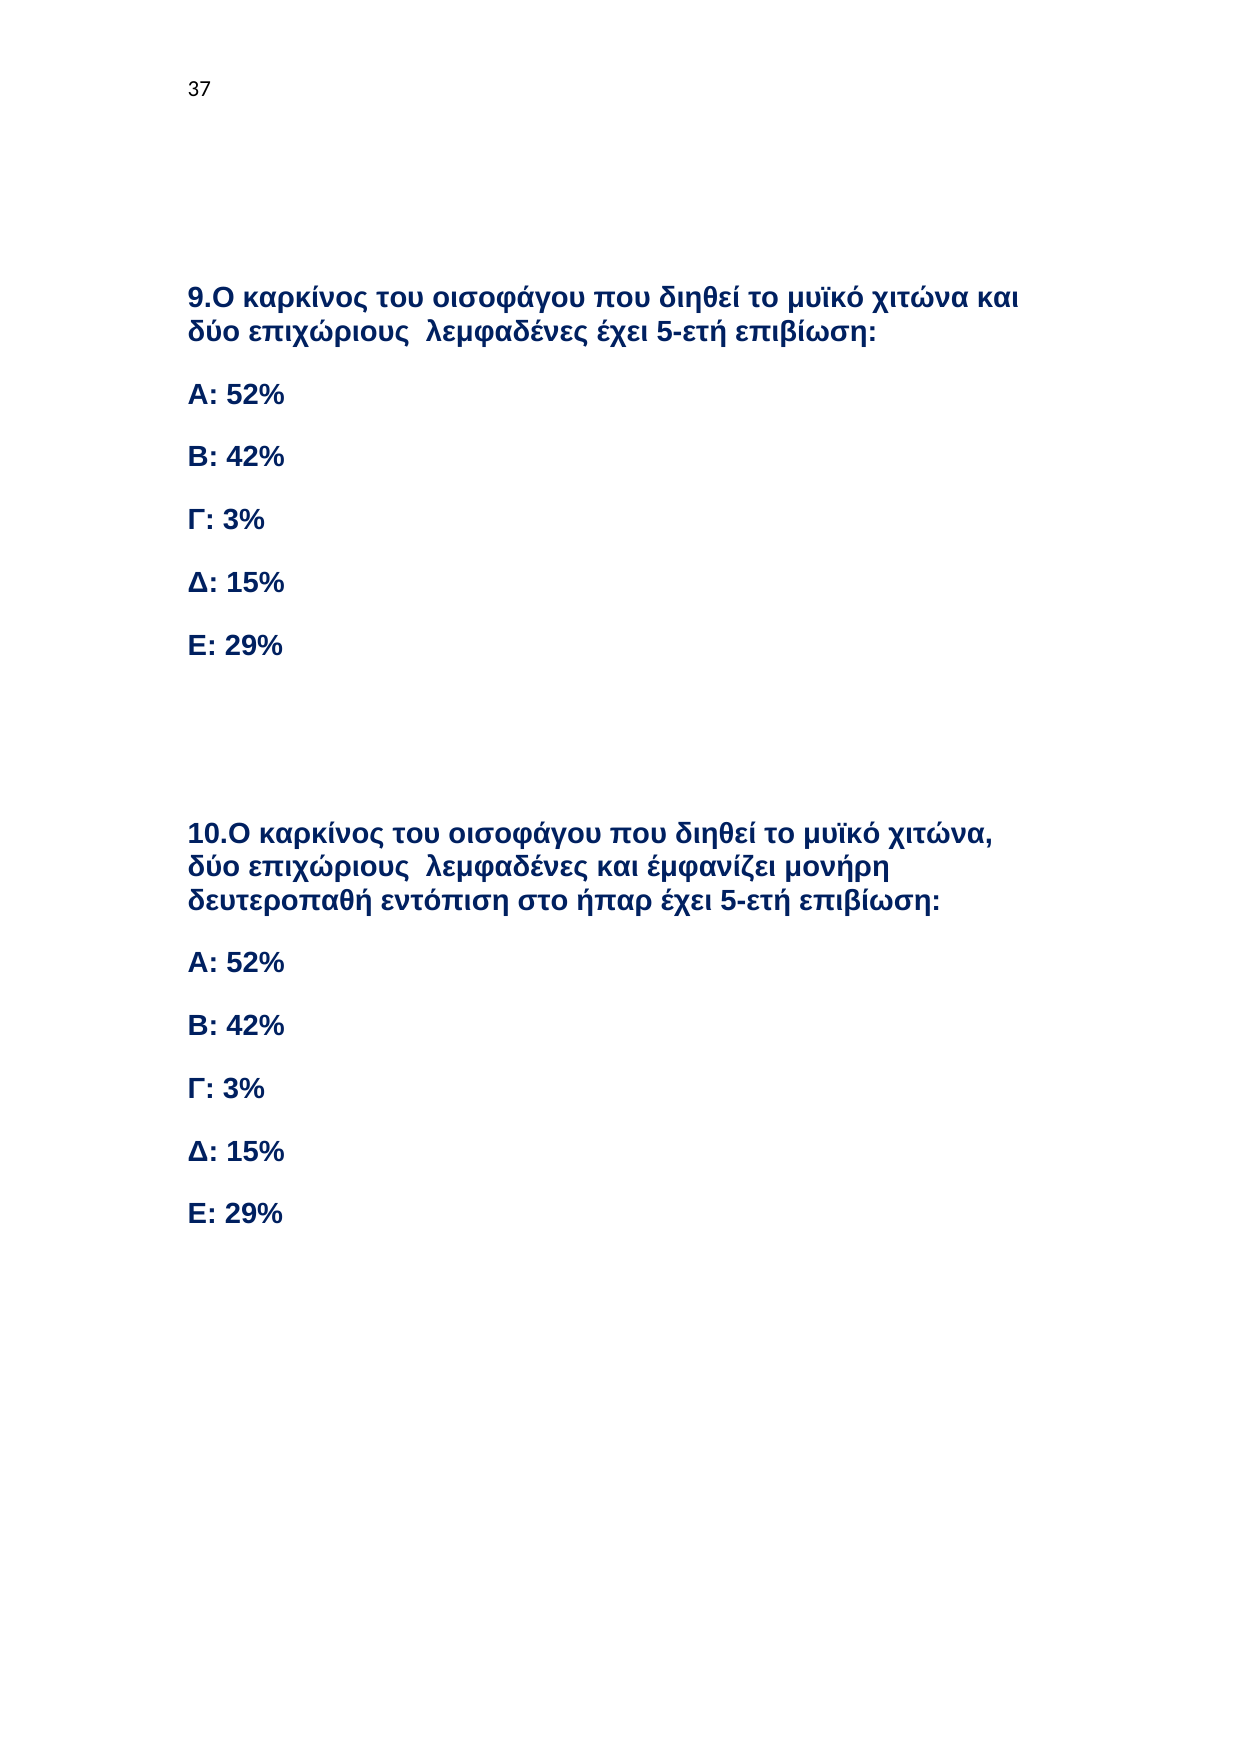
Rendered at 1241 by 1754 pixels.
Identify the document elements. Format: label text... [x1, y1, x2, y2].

title Δ: 15% [187, 1133, 1053, 1167]
title Ε: 29% [187, 1196, 1053, 1230]
title Δ: 15% [187, 565, 1053, 598]
title Ε: 29% [187, 627, 1053, 661]
title Α: 52% [187, 377, 1053, 410]
title 9.Ο καρκίνος του οισοφάγου που διηθεί το μυϊκό χιτώνα και δύο επιχώριους λεμφαδένες έχει 5-ετή επιβίωση: [187, 280, 1053, 347]
title Α: 52% [187, 945, 1053, 979]
title Γ: 3% [187, 502, 1053, 536]
title Γ: 3% [187, 1071, 1053, 1104]
title 10.Ο καρκίνος του οισοφάγου που διηθεί το μυϊκό χιτώνα, δύο επιχώριους λεμφαδένες και έμφανίζει μονήρη δευτεροπαθή εντόπιση στο ήπαρ έχει 5-ετή επιβίωση: [187, 816, 1053, 916]
title Β: 42% [187, 439, 1053, 473]
title Β: 42% [187, 1008, 1053, 1042]
